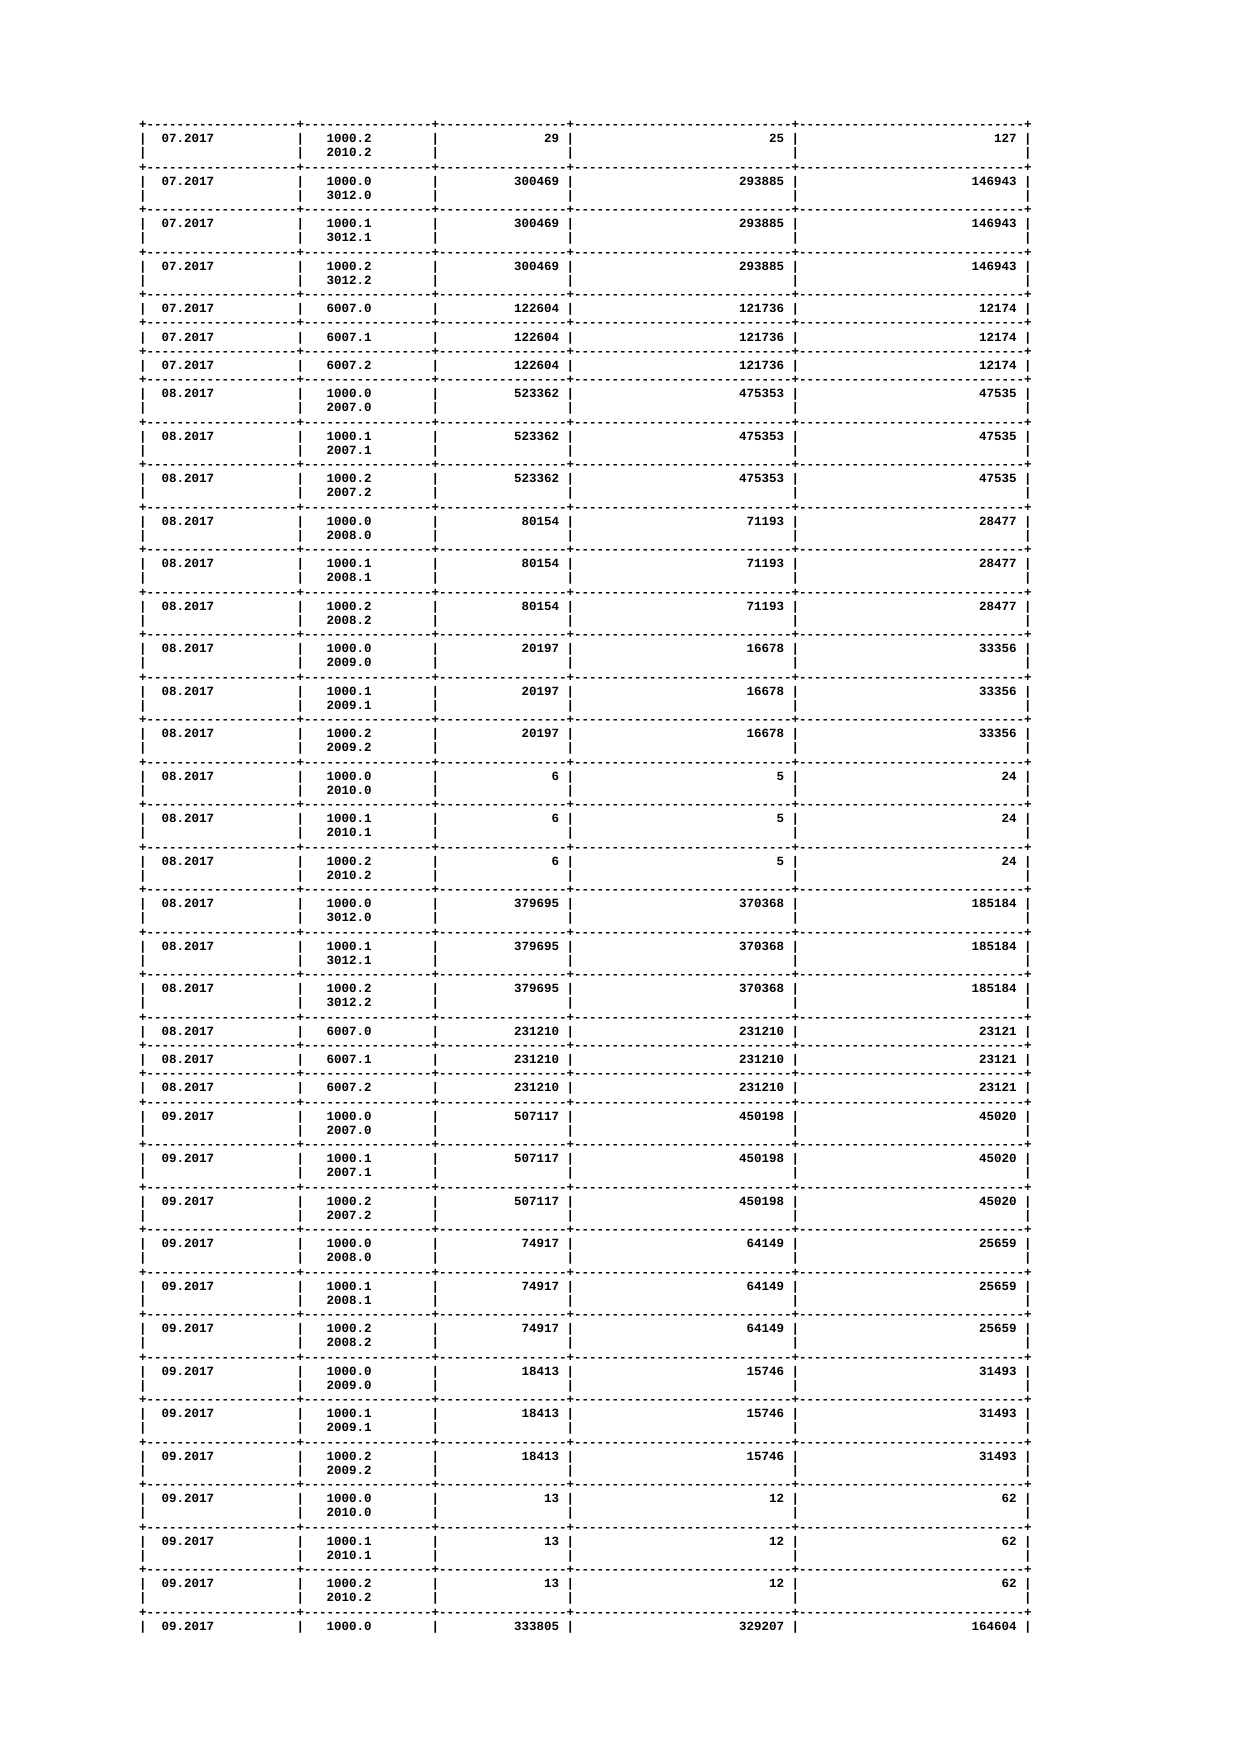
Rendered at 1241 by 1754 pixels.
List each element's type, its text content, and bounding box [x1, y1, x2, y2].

text | | 2010.1 | | | | [139, 826, 1101, 841]
text +--------------------+-----------------+-----------------+-----------------------------+------------------------------+ [139, 416, 1101, 430]
text | | 2010.1 | | | | [139, 1549, 1101, 1563]
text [139, 118, 1101, 132]
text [139, 161, 1101, 175]
text | | 2010.0 | | | | [139, 1506, 1101, 1521]
text | | 2010.2 | | | | [139, 1591, 1101, 1606]
text +--------------------+-----------------+-----------------+-----------------------------+------------------------------+ [139, 883, 1101, 897]
text | 08.2017 | 1000.2 | 20197 | 16678 | 33356 | [139, 727, 1101, 741]
text | | 2008.1 | | | | [139, 1294, 1101, 1308]
text | 09.2017 | 1000.0 | 13 | 12 | 62 | [139, 1492, 1101, 1506]
text +--------------------+-----------------+-----------------+-----------------------------+------------------------------+ [139, 1096, 1101, 1110]
text +--------------------+-----------------+-----------------+-----------------------------+------------------------------+ [139, 1181, 1101, 1195]
text +--------------------+-----------------+-----------------+-----------------------------+------------------------------+ [139, 246, 1101, 260]
text +--------------------+-----------------+-----------------+-----------------------------+------------------------------+ [139, 288, 1101, 302]
text | | 2009.2 | | | | [139, 1464, 1101, 1478]
text | 08.2017 | 1000.1 | 80154 | 71193 | 28477 | [139, 557, 1101, 571]
text | | 2009.0 | | | | [139, 1379, 1101, 1393]
text +--------------------+-----------------+-----------------+-----------------------------+------------------------------+ [139, 756, 1101, 770]
text +--------------------+-----------------+-----------------+-----------------------------+------------------------------+ [139, 586, 1101, 600]
text | 08.2017 | 1000.2 | 379695 | 370368 | 185184 | [139, 982, 1101, 996]
text | 08.2017 | 1000.0 | 6 | 5 | 24 | [139, 770, 1101, 784]
text +--------------------+-----------------+-----------------+-----------------------------+------------------------------+ [139, 713, 1101, 727]
text | 08.2017 | 6007.1 | 231210 | 231210 | 23121 | [139, 1053, 1101, 1067]
text | | 2007.0 | | | | [139, 1124, 1101, 1138]
text | 08.2017 | 1000.2 | 523362 | 475353 | 47535 | [139, 472, 1101, 486]
text +--------------------+-----------------+-----------------+-----------------------------+------------------------------+ [139, 1308, 1101, 1322]
text | 09.2017 | 1000.1 | 13 | 12 | 62 | [139, 1535, 1101, 1549]
text | | 2007.2 | | | | [139, 486, 1101, 501]
text | 09.2017 | 1000.0 | 74917 | 64149 | 25659 | [139, 1237, 1101, 1251]
text +--------------------+-----------------+-----------------+-----------------------------+------------------------------+ [139, 1138, 1101, 1152]
text | 08.2017 | 6007.2 | 231210 | 231210 | 23121 | [139, 1081, 1101, 1096]
text | 09.2017 | 1000.1 | 18413 | 15746 | 31493 | [139, 1407, 1101, 1421]
text | 08.2017 | 1000.0 | 523362 | 475353 | 47535 | [139, 387, 1101, 401]
text | | 2008.2 | | | | [139, 614, 1101, 628]
text | 08.2017 | 1000.0 | 20197 | 16678 | 33356 | [139, 642, 1101, 656]
text +--------------------+-----------------+-----------------+-----------------------------+------------------------------+ [139, 1563, 1101, 1577]
text | | 3012.1 | | | | [139, 954, 1101, 968]
text | | 3012.2 | | | | [139, 274, 1101, 288]
text | 08.2017 | 1000.2 | 6 | 5 | 24 | [139, 855, 1101, 869]
text | | 2009.1 | | | | [139, 699, 1101, 713]
text | | 2010.2 | | | | [139, 869, 1101, 883]
text | | 2008.2 | | | | [139, 1336, 1101, 1351]
text | 07.2017 | 1000.1 | 300469 | 293885 | 146943 | [139, 217, 1101, 231]
text | 09.2017 | 1000.2 | 18413 | 15746 | 31493 | [139, 1450, 1101, 1464]
text | | 2007.1 | | | | [139, 444, 1101, 458]
text +--------------------+-----------------+-----------------+-----------------------------+------------------------------+ [139, 373, 1101, 387]
text | | 2008.1 | | | | [139, 571, 1101, 586]
text | 07.2017 | 1000.0 | 300469 | 293885 | 146943 | [139, 175, 1101, 189]
text +--------------------+-----------------+-----------------+-----------------------------+------------------------------+ [139, 926, 1101, 940]
text | 08.2017 | 1000.1 | 523362 | 475353 | 47535 | [139, 430, 1101, 444]
text | 08.2017 | 6007.0 | 231210 | 231210 | 23121 | [139, 1025, 1101, 1039]
text | | 2007.2 | | | | [139, 1209, 1101, 1223]
text +--------------------+-----------------+-----------------+-----------------------------+------------------------------+ [139, 501, 1101, 515]
text | 09.2017 | 1000.2 | 13 | 12 | 62 | [139, 1577, 1101, 1591]
text | 07.2017 | 6007.2 | 122604 | 121736 | 12174 | [139, 359, 1101, 373]
text +--------------------+-----------------+-----------------+-----------------------------+------------------------------+ [139, 1067, 1101, 1081]
text +--------------------+-----------------+-----------------+-----------------------------+------------------------------+ [139, 203, 1101, 217]
text | | 2009.1 | | | | [139, 1421, 1101, 1436]
text | 09.2017 | 1000.0 | 18413 | 15746 | 31493 | [139, 1365, 1101, 1379]
text +--------------------+-----------------+-----------------+-----------------------------+------------------------------+ [139, 1223, 1101, 1237]
text +--------------------+-----------------+-----------------+-----------------------------+------------------------------+ [139, 1266, 1101, 1280]
text | 07.2017 | 1000.2 | 29 | 25 | 127 | [139, 132, 1101, 146]
text | 08.2017 | 1000.2 | 80154 | 71193 | 28477 | [139, 600, 1101, 614]
text | 08.2017 | 1000.1 | 6 | 5 | 24 | [139, 812, 1101, 826]
text | | 3012.0 | | | | [139, 189, 1101, 203]
text | 09.2017 | 1000.2 | 507117 | 450198 | 45020 | [139, 1195, 1101, 1209]
text | | 2008.0 | | | | [139, 529, 1101, 543]
text +--------------------+-----------------+-----------------+-----------------------------+------------------------------+ [139, 458, 1101, 472]
text | | 2010.2 | | | | [139, 146, 1101, 161]
text | 07.2017 | 1000.2 | 300469 | 293885 | 146943 | [139, 260, 1101, 274]
text | | 3012.2 | | | | [139, 996, 1101, 1011]
text +--------------------+-----------------+-----------------+-----------------------------+------------------------------+ [139, 1478, 1101, 1492]
text +--------------------+-----------------+-----------------+-----------------------------+------------------------------+ [139, 628, 1101, 642]
text | | 2008.0 | | | | [139, 1251, 1101, 1266]
text | | 2009.2 | | | | [139, 741, 1101, 756]
text | 09.2017 | 1000.2 | 74917 | 64149 | 25659 | [139, 1322, 1101, 1336]
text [139, 1606, 1101, 1620]
text +--------------------+-----------------+-----------------+-----------------------------+------------------------------+ [139, 1393, 1101, 1407]
text +--------------------+-----------------+-----------------+-----------------------------+------------------------------+ [139, 1351, 1101, 1365]
text +--------------------+-----------------+-----------------+-----------------------------+------------------------------+ [139, 798, 1101, 812]
text | | 2007.0 | | | | [139, 401, 1101, 416]
text | 09.2017 | 1000.0 | 333805 | 329207 | 164604 | [139, 1620, 1101, 1634]
text | 07.2017 | 6007.1 | 122604 | 121736 | 12174 | [139, 331, 1101, 345]
text | | 3012.0 | | | | [139, 911, 1101, 926]
text +--------------------+-----------------+-----------------+-----------------------------+------------------------------+ [139, 671, 1101, 685]
text | | 2010.0 | | | | [139, 784, 1101, 798]
text | 07.2017 | 6007.0 | 122604 | 121736 | 12174 | [139, 302, 1101, 316]
text | 08.2017 | 1000.0 | 80154 | 71193 | 28477 | [139, 515, 1101, 529]
text | | 3012.1 | | | | [139, 231, 1101, 246]
text | 08.2017 | 1000.0 | 379695 | 370368 | 185184 | [139, 897, 1101, 911]
text +--------------------+-----------------+-----------------+-----------------------------+------------------------------+ [139, 543, 1101, 557]
text +--------------------+-----------------+-----------------+-----------------------------+------------------------------+ [139, 1436, 1101, 1450]
text | 09.2017 | 1000.1 | 507117 | 450198 | 45020 | [139, 1152, 1101, 1166]
text | 09.2017 | 1000.0 | 507117 | 450198 | 45020 | [139, 1110, 1101, 1124]
text | 09.2017 | 1000.1 | 74917 | 64149 | 25659 | [139, 1280, 1101, 1294]
text +--------------------+-----------------+-----------------+-----------------------------+------------------------------+ [139, 345, 1101, 359]
text +--------------------+-----------------+-----------------+-----------------------------+------------------------------+ [139, 1011, 1101, 1025]
text +--------------------+-----------------+-----------------+-----------------------------+------------------------------+ [139, 841, 1101, 855]
text +--------------------+-----------------+-----------------+-----------------------------+------------------------------+ [139, 968, 1101, 982]
text | 08.2017 | 1000.1 | 20197 | 16678 | 33356 | [139, 685, 1101, 699]
text | | 2009.0 | | | | [139, 656, 1101, 671]
text +--------------------+-----------------+-----------------+-----------------------------+------------------------------+ [139, 1039, 1101, 1053]
text | 08.2017 | 1000.1 | 379695 | 370368 | 185184 | [139, 940, 1101, 954]
text | | 2007.1 | | | | [139, 1166, 1101, 1181]
text +--------------------+-----------------+-----------------+-----------------------------+------------------------------+ [139, 316, 1101, 331]
text +--------------------+-----------------+-----------------+-----------------------------+------------------------------+ [139, 1521, 1101, 1535]
